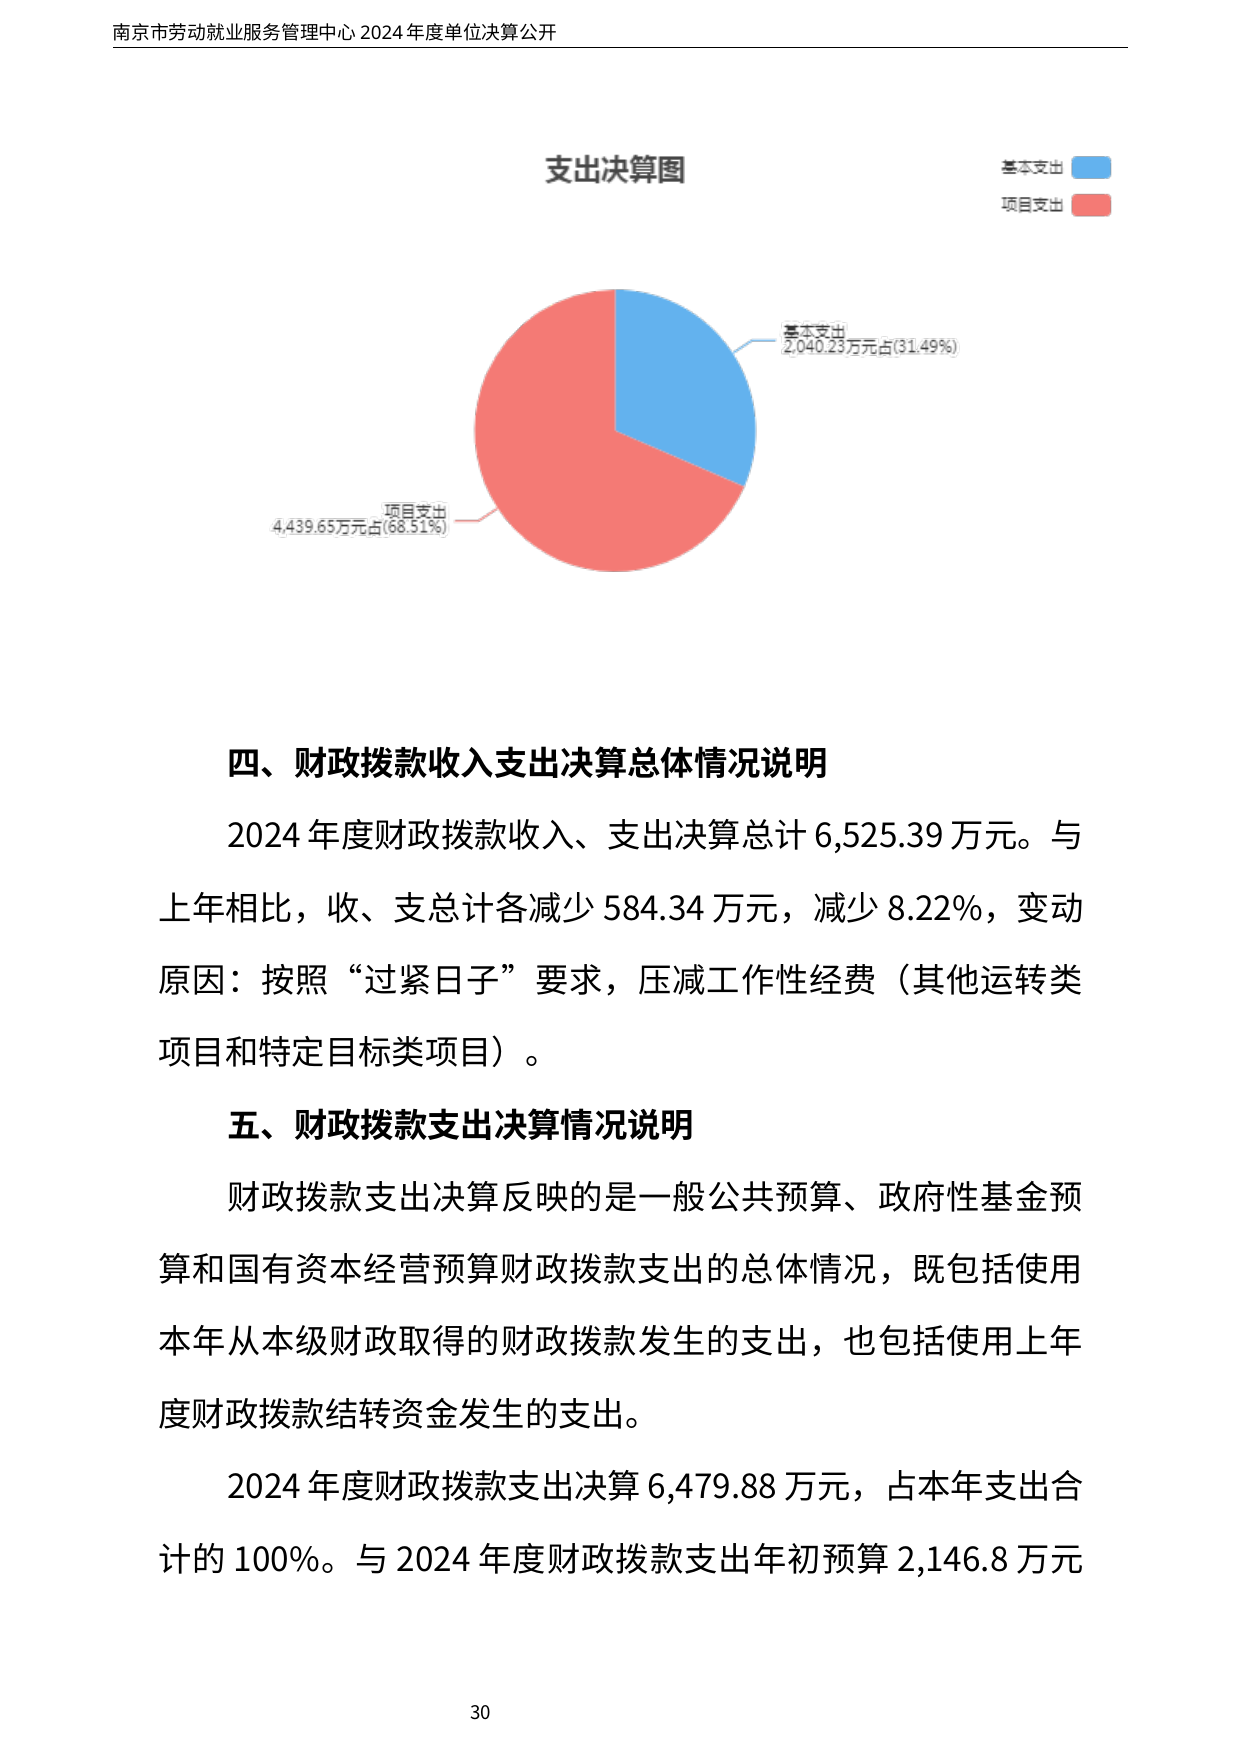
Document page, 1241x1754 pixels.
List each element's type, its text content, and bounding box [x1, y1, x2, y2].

picture [112, 150, 1119, 713]
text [158, 1460, 1084, 1581]
text 五、财政拨款支出决算情况说明 [158, 1098, 1084, 1147]
text 四、财政拨款收入支出决算总体情况说明 [158, 737, 1084, 785]
text 2024年度财政拨款收入、支出决算总计6,525.39万元。与上年相比，收、支总计各减少584.34万元，减少8.22%，变动原因：按照“过紧日子”要求，压减工作性经费（其他运转类项目和特定目标类项目）。 [158, 809, 1084, 1074]
text 财政拨款支出决算反映的是一般公共预算、政府性基金预算和国有资本经营预算财政拨款支出的总体情况，既包括使用本年从本级财政取得的财政拨款发生的支出，也包括使用上年度财政拨款结转资金发生的支出。 [158, 1171, 1084, 1436]
